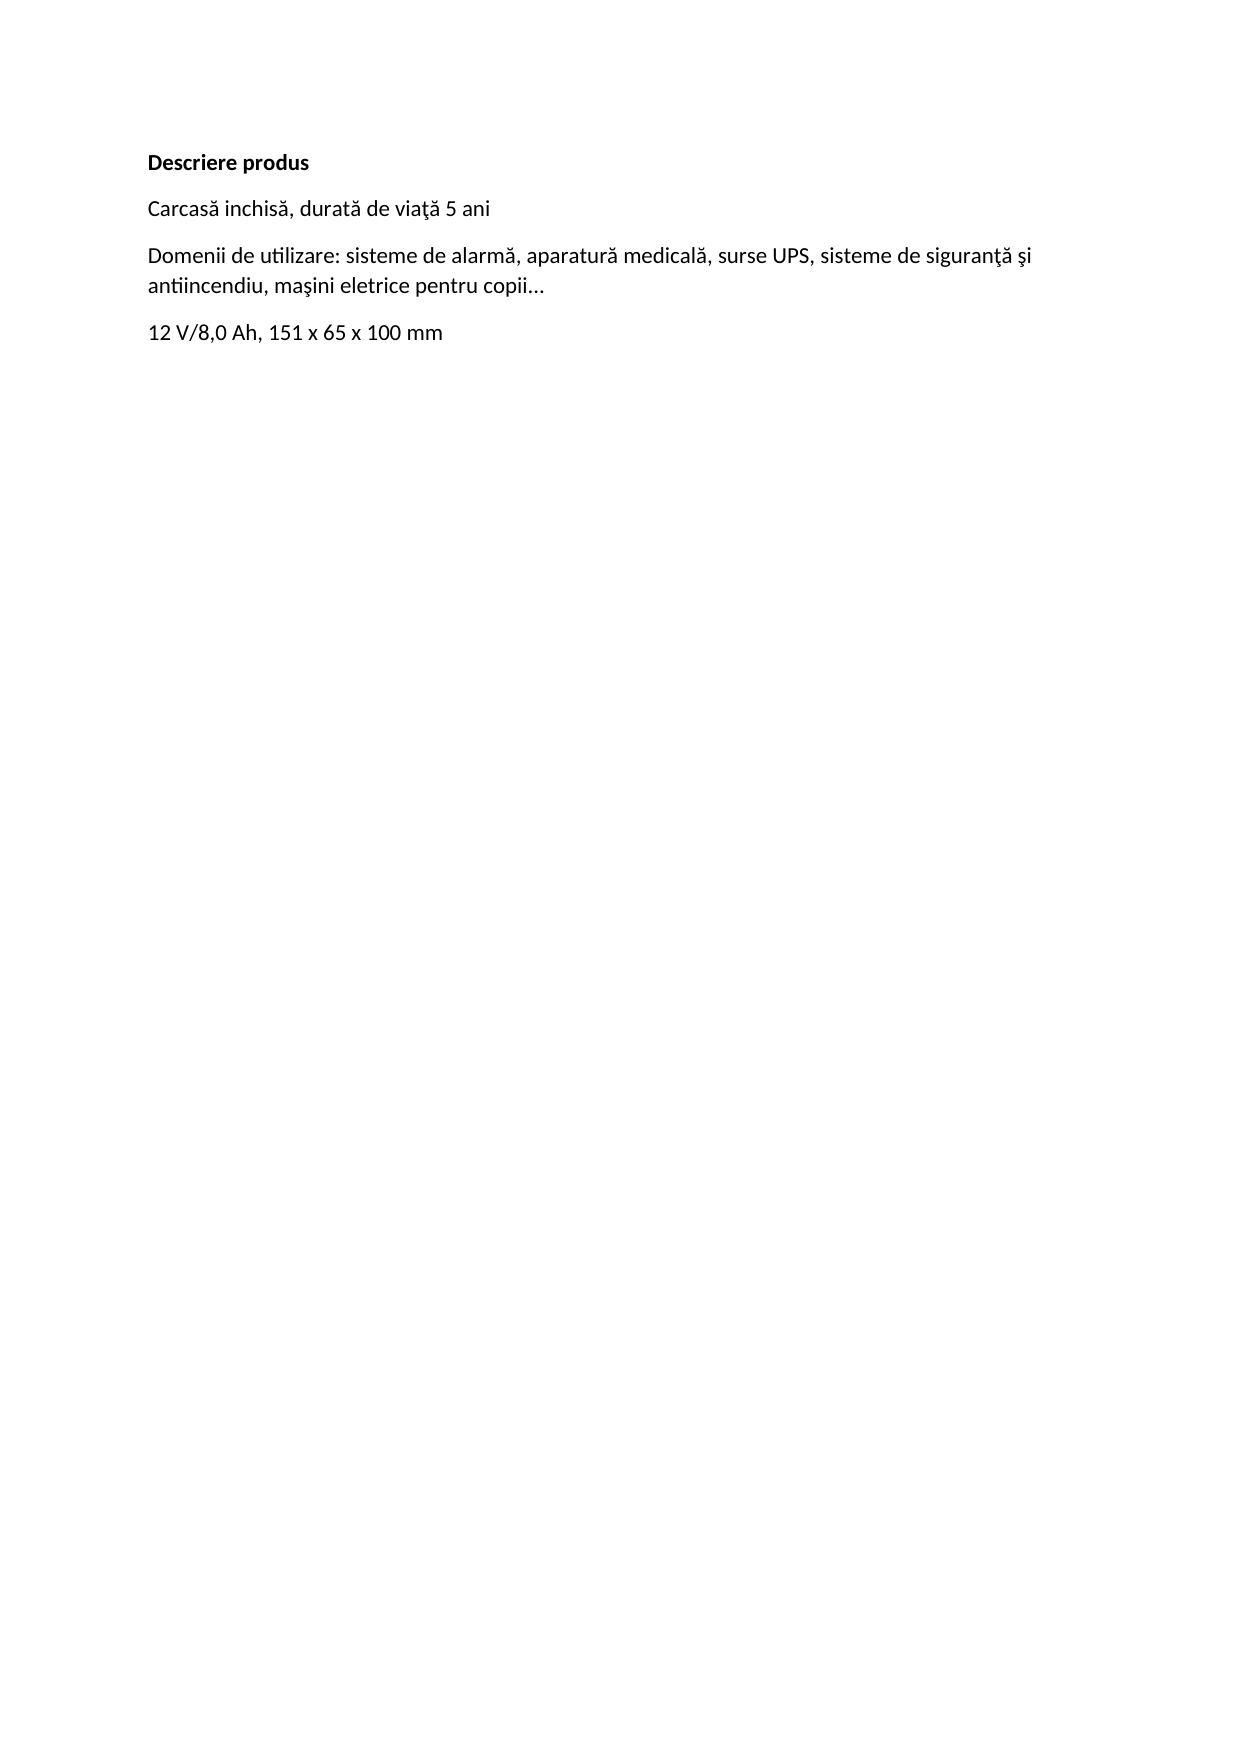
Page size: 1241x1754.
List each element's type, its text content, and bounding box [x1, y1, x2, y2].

text 12 V/8,0 Ah, 151 x 65 x 100 mm [148, 318, 1093, 346]
text Domenii de utilizare: sisteme de alarmă, aparatură medicală, surse UPS, sisteme de siguranţă şi antiincendiu, maşini eletrice pentru copii... [148, 241, 1093, 299]
text Descriere produs [148, 148, 1093, 176]
text Carcasă inchisă, durată de viaţă 5 ani [148, 194, 1093, 222]
